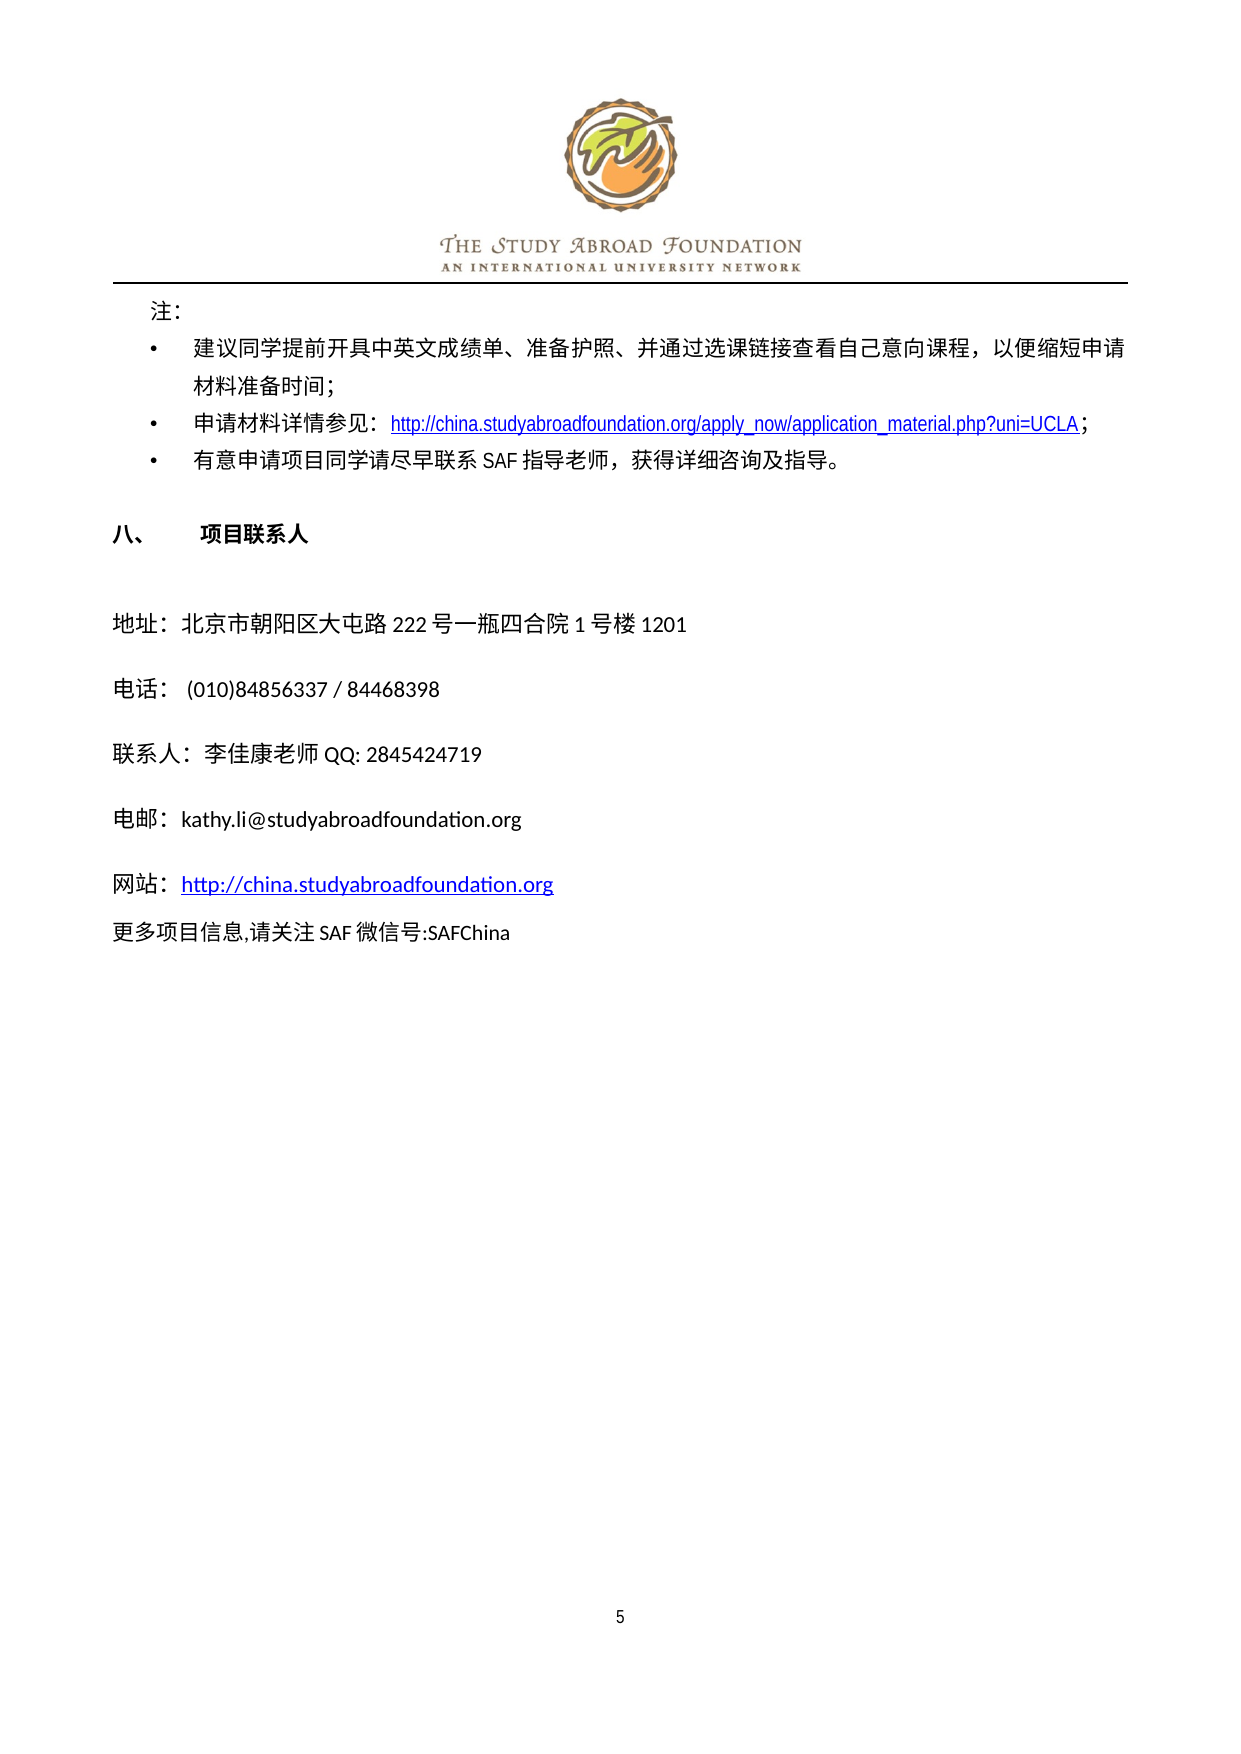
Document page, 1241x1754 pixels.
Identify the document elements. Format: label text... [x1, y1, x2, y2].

picture [428, 88, 813, 281]
list 申请材料详情参见：http://china.studyabroadfoundation.org/apply_now/application_material.php?uni=UCLA； [150, 406, 1128, 438]
list 建议同学提前开具中英文成绩单、准备护照、并通过选课链接查看自己意向课程，以便缩短申请材料准备时间； [150, 331, 1128, 401]
text 网站：http://china.studyabroadfoundation.org [112, 849, 1128, 914]
list 有意申请项目同学请尽早联系SAF指导老师，获得详细咨询及指导。 [150, 443, 1128, 475]
list 项目联系人 [112, 516, 1128, 549]
text 电邮：kathy.li@studyabroadfoundation.org [112, 784, 1128, 849]
text 注： [150, 294, 1128, 326]
text 电话： (010)84856337 / 84468398 [112, 654, 1128, 719]
text 地址：北京市朝阳区大屯路222号一瓶四合院1号楼1201 [112, 589, 1128, 654]
text 联系人：李佳康老师 QQ: 2845424719 [112, 719, 1128, 784]
text 更多项目信息,请关注SAF微信号:SAFChina [112, 914, 1128, 947]
